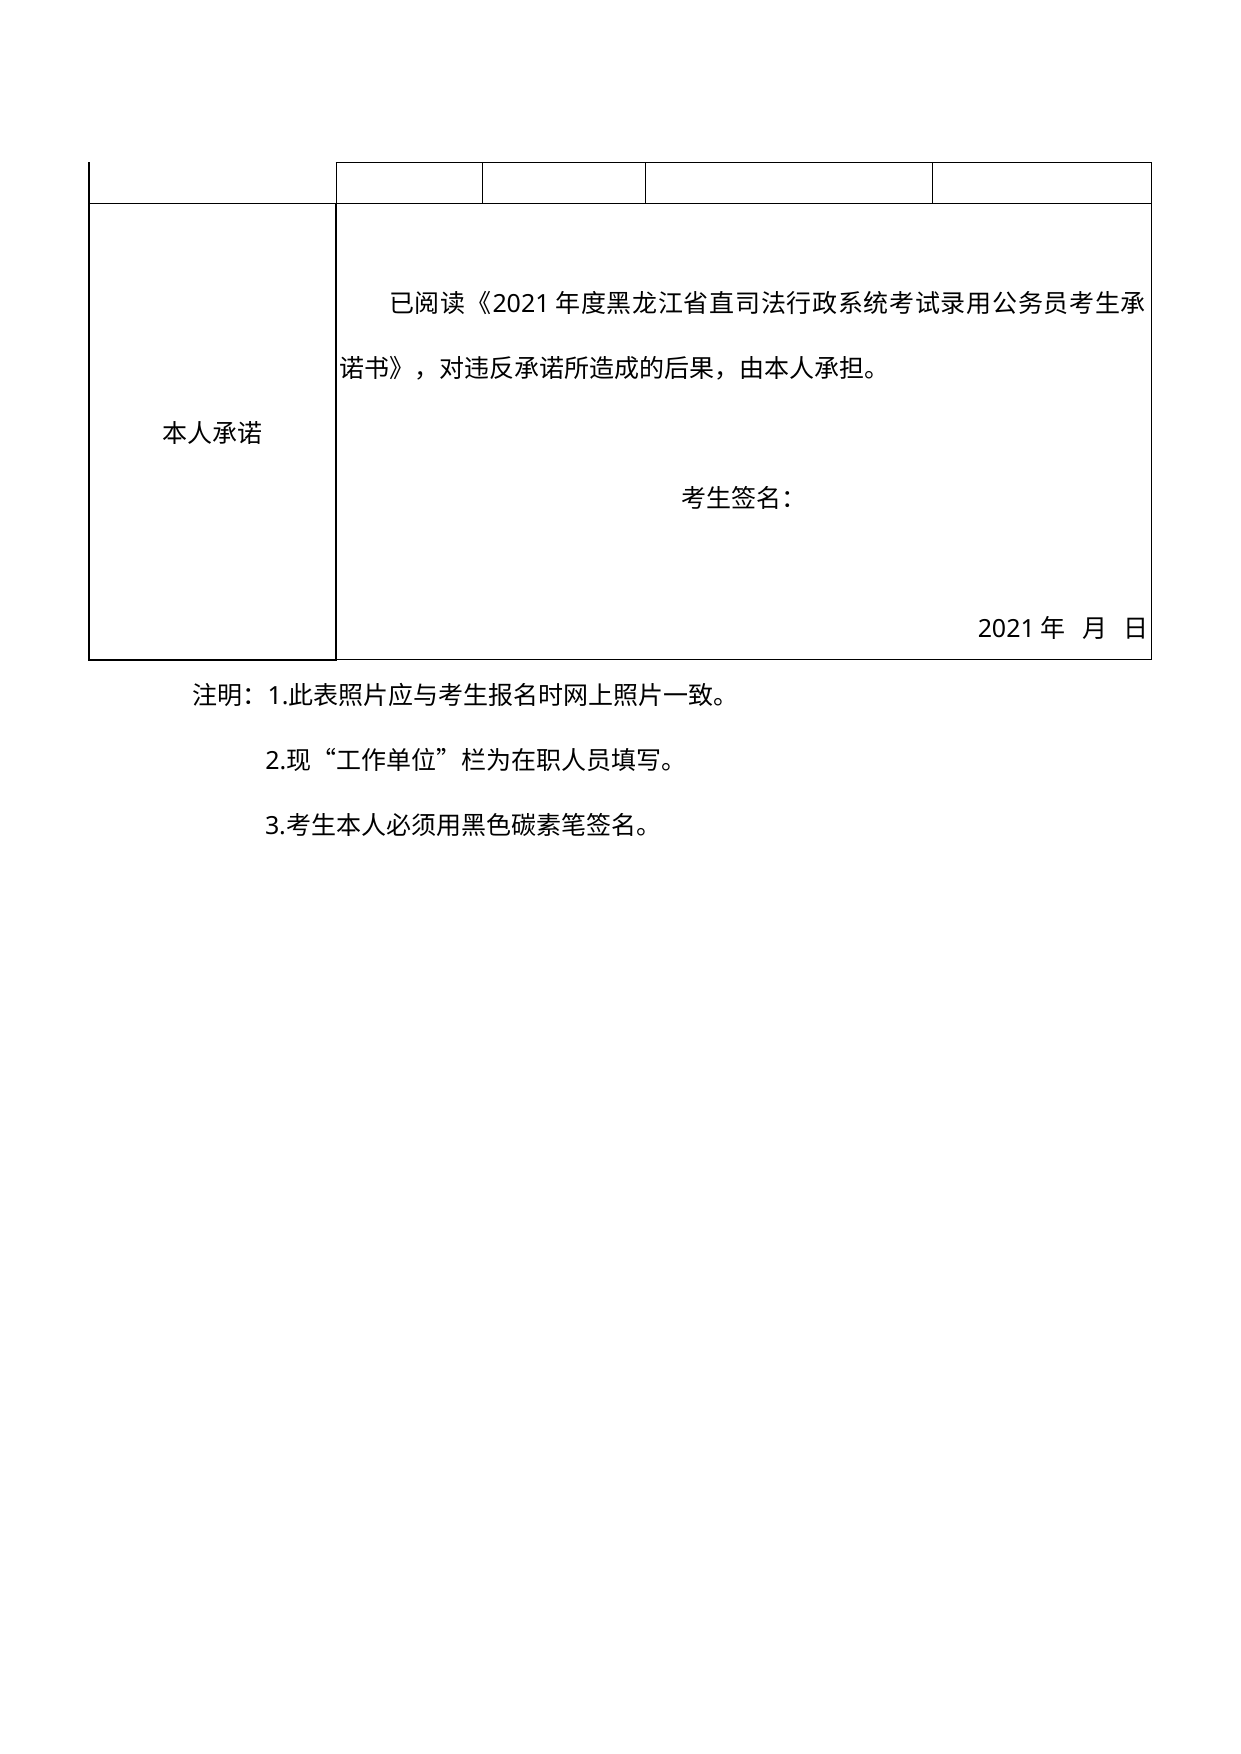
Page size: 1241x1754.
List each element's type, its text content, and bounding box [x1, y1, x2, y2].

table_cell 已阅读《2021年度黑龙江省直司法行政系统考试录用公务员考生承诺书》，对违反承诺所造成的后果，由本人承担。 考生签名： 2021年 月 日 [337, 204, 1151, 659]
table_cell [646, 163, 932, 203]
table_cell [933, 163, 1151, 203]
table_cell [337, 163, 482, 203]
text 2.现“工作单位”栏为在职人员填写。 [265, 726, 1052, 791]
table_cell 本人承诺 [90, 204, 335, 659]
text 注明：1.此表照片应与考生报名时网上照片一致。 [192, 661, 1052, 726]
text 3.考生本人必须用黑色碳素笔签名。 [265, 791, 1052, 856]
table_cell [483, 163, 645, 203]
